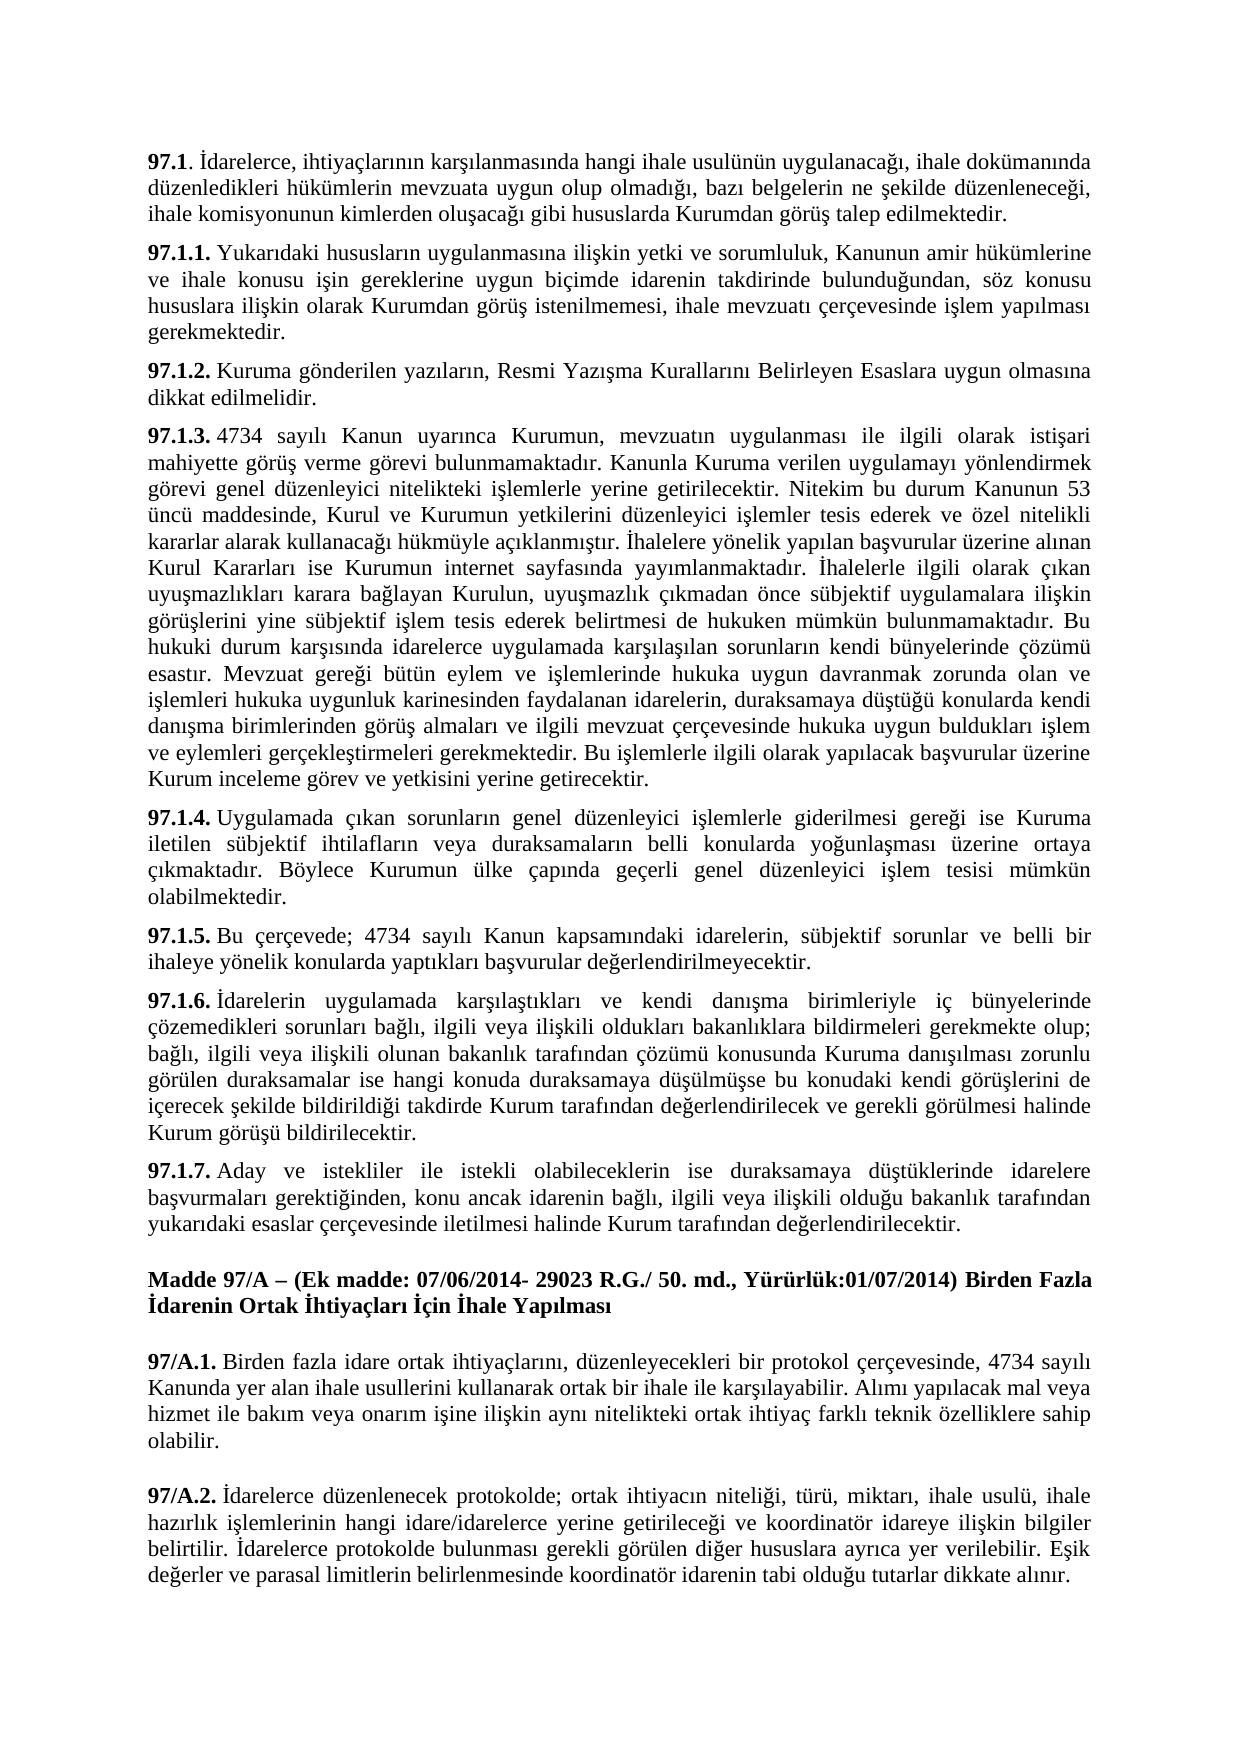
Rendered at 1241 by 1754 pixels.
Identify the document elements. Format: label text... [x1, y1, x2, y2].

text 97.1.5. Bu çerçevede; 4734 sayılı Kanun kapsamındaki idarelerin, sübjektif sorunlar ve belli bir ihaleye yönelik konularda yaptıkları başvurular değerlendirilmeyecektir. [148, 922, 1092, 974]
text 97.1.4. Uygulamada çıkan sorunların genel düzenleyici işlemlerle giderilmesi gereği ise Kuruma iletilen sübjektif ihtilafların veya duraksamaların belli konularda yoğunlaşması üzerine ortaya çıkmaktadır. Böylece Kurumun ülke çapında geçerli genel düzenleyici işlem tesisi mümkün olabilmektedir. [148, 804, 1092, 909]
text 97.1.2. Kuruma gönderilen yazıların, Resmi Yazışma Kurallarını Belirleyen Esaslara uygun olmasına dikkat edilmelidir. [148, 357, 1092, 410]
text 97.1.7. Aday ve istekliler ile istekli olabileceklerin ise duraksamaya düştüklerinde idarelere başvurmaları gerektiğinden, konu ancak idarenin bağlı, ilgili veya ilişkili olduğu bakanlık tarafından yukarıdaki esaslar çerçevesinde iletilmesi halinde Kurum tarafından değerlendirilecektir. [148, 1158, 1092, 1237]
text 97/A.2. İdarelerce düzenlenecek protokolde; ortak ihtiyacın niteliği, türü, miktarı, ihale usulü, ihale hazırlık işlemlerinin hangi idare/idarelerce yerine getirileceği ve koordinatör idareye ilişkin bilgiler belirtilir. İdarelerce protokolde bulunması gerekli görülen diğer hususlara ayrıca yer verilebilir. Eşik değerler ve parasal limitlerin belirlenmesinde koordinatör idarenin tabi olduğu tutarlar dikkate alınır. [148, 1482, 1092, 1588]
text 97.1.3. 4734 sayılı Kanun uyarınca Kurumun, mevzuatın uygulanması ile ilgili olarak istişari mahiyette görüş verme görevi bulunmamaktadır. Kanunla Kuruma verilen uygulamayı yönlendirmek görevi genel düzenleyici nitelikteki işlemlerle yerine getirilecektir. Nitekim bu durum Kanunun 53 üncü maddesinde, Kurul ve Kurumun yetkilerini düzenleyici işlemler tesis ederek ve özel nitelikli kararlar alarak kullanacağı hükmüyle açıklanmıştır. İhalelere yönelik yapılan başvurular üzerine alınan Kurul Kararları ise Kurumun internet sayfasında yayımlanmaktadır. İhalelerle ilgili olarak çıkan uyuşmazlıkları karara bağlayan Kurulun, uyuşmazlık çıkmadan önce sübjektif uygulamalara ilişkin görüşlerini yine sübjektif işlem tesis ederek belirtmesi de hukuken mümkün bulunmamaktadır. Bu hukuki durum karşısında idarelerce uygulamada karşılaşılan sorunların kendi bünyelerinde çözümü esastır. Mevzuat gereği bütün eylem ve işlemlerinde hukuka uygun davranmak zorunda olan ve işlemleri hukuka uygunluk karinesinden faydalanan idarelerin, duraksamaya düştüğü konularda kendi danışma birimlerinden görüş almaları ve ilgili mevzuat çerçevesinde hukuka uygun buldukları işlem ve eylemleri gerçekleştirmeleri gerekmektedir. Bu işlemlerle ilgili olarak yapılacak başvurular üzerine Kurum inceleme görev ve yetkisini yerine getirecektir. [148, 422, 1092, 791]
text Madde 97/A – (Ek madde: 07/06/2014- 29023 R.G./ 50. md., Yürürlük:01/07/2014) Birden Fazla İdarenin Ortak İhtiyaçları İçin İhale Yapılması [148, 1266, 1092, 1318]
text 97.1. İdarelerce, ihtiyaçlarının karşılanmasında hangi ihale usulünün uygulanacağı, ihale dokümanında düzenledikleri hükümlerin mevzuata uygun olup olmadığı, bazı belgelerin ne şekilde düzenleneceği, ihale komisyonunun kimlerden oluşacağı gibi hususlarda Kurumdan görüş talep edilmektedir. [148, 148, 1092, 227]
text 97/A.1. Birden fazla idare ortak ihtiyaçlarını, düzenleyecekleri bir protokol çerçevesinde, 4734 sayılı Kanunda yer alan ihale usullerini kullanarak ortak bir ihale ile karşılayabilir. Alımı yapılacak mal veya hizmet ile bakım veya onarım işine ilişkin aynı nitelikteki ortak ihtiyaç farklı teknik özelliklere sahip olabilir. [148, 1348, 1092, 1453]
text 97.1.6. İdarelerin uygulamada karşılaştıkları ve kendi danışma birimleriyle iç bünyelerinde çözemedikleri sorunları bağlı, ilgili veya ilişkili oldukları bakanlıklara bildirmeleri gerekmekte olup; bağlı, ilgili veya ilişkili olunan bakanlık tarafından çözümü konusunda Kuruma danışılması zorunlu görülen duraksamalar ise hangi konuda duraksamaya düşülmüşse bu konudaki kendi görüşlerini de içerecek şekilde bildirildiği takdirde Kurum tarafından değerlendirilecek ve gerekli görülmesi halinde Kurum görüşü bildirilecektir. [148, 987, 1092, 1145]
text 97.1.1. Yukarıdaki hususların uygulanmasına ilişkin yetki ve sorumluluk, Kanunun amir hükümlerine ve ihale konusu işin gereklerine uygun biçimde idarenin takdirinde bulunduğundan, söz konusu hususlara ilişkin olarak Kurumdan görüş istenilmemesi, ihale mevzuatı çerçevesinde işlem yapılması gerekmektedir. [148, 239, 1092, 345]
